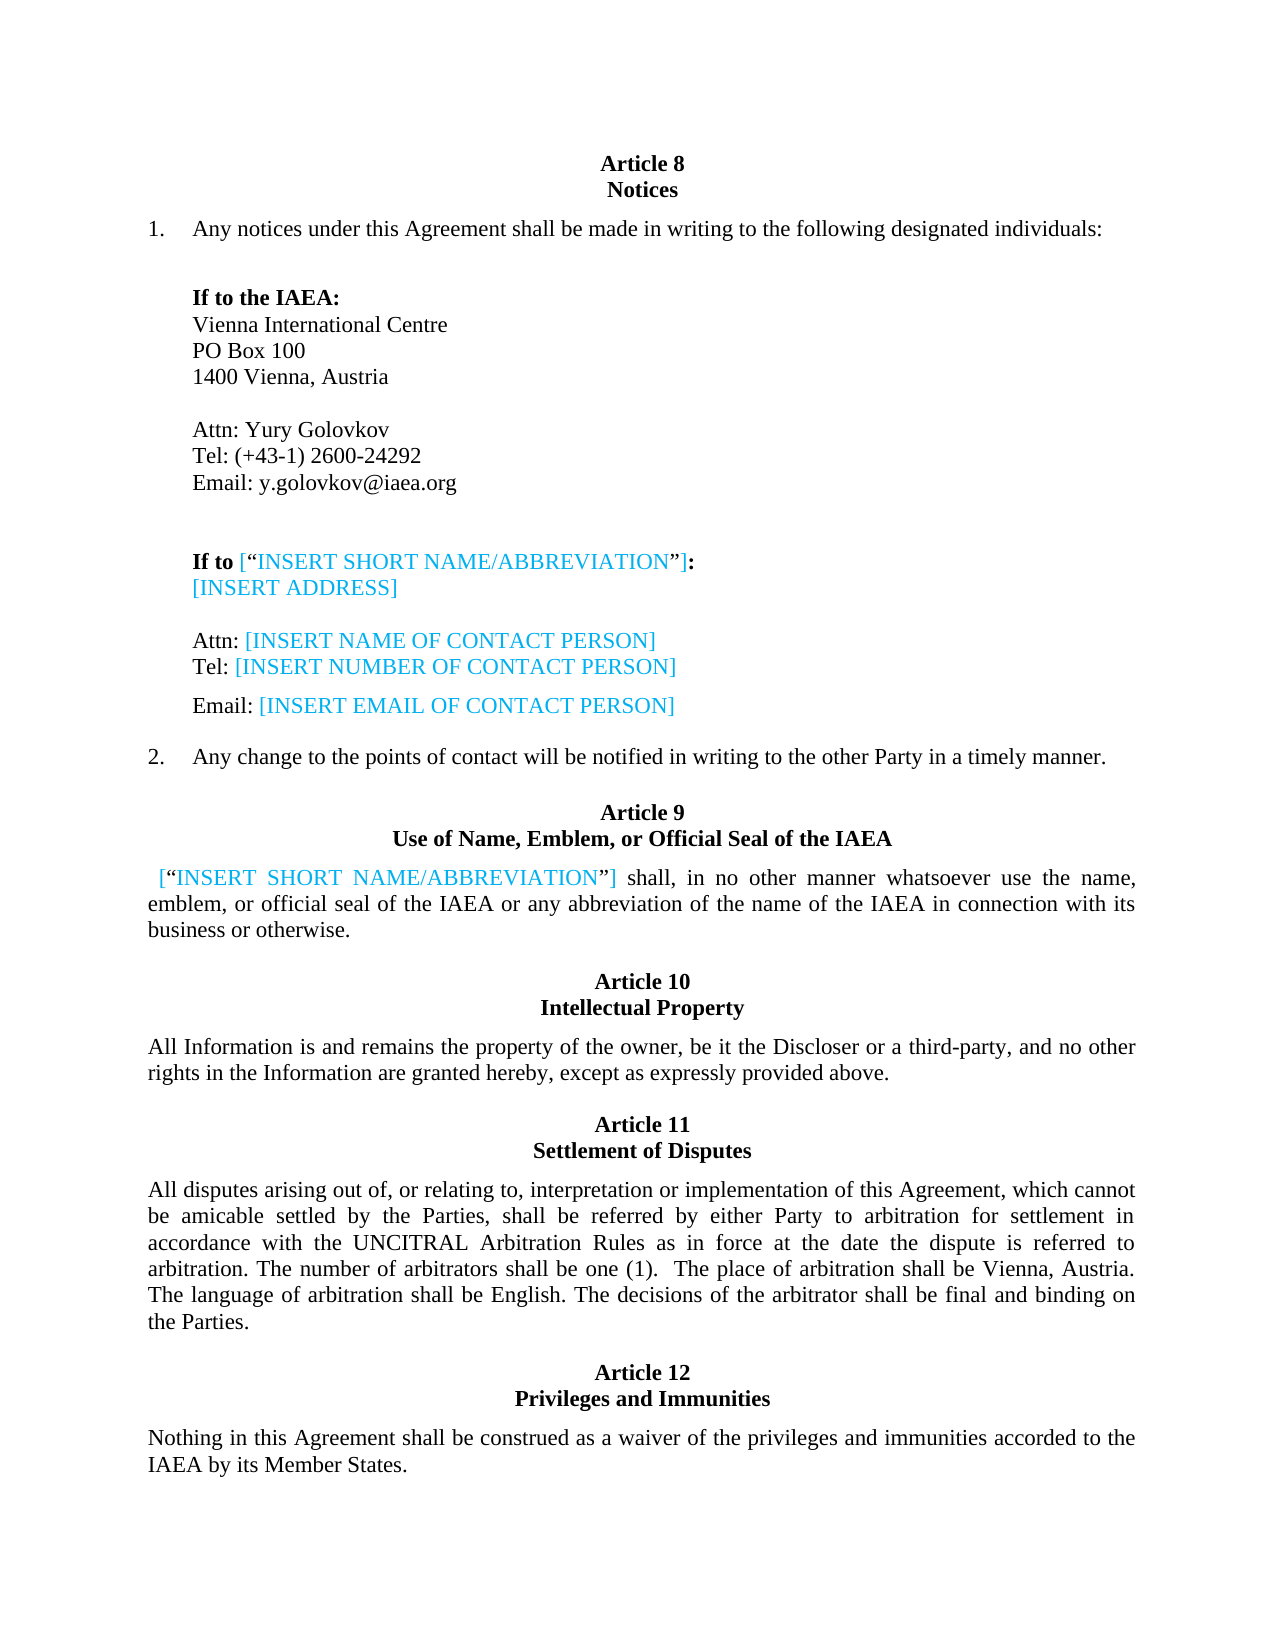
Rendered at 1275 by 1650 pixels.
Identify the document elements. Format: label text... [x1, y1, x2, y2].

text Intellectual Property [148, 994, 1137, 1021]
text [“INSERT SHORT NAME/ABBREVIATION”] shall, in no other manner whatsoever use the name, emblem, or official seal of the IAEA or any abbreviation of the name of the IAEA in connection with its business or otherwise. [148, 864, 1137, 943]
text Email: y.golovkov@iaea.org [192, 469, 1137, 495]
text Attn: [INSERT NAME OF CONTACT PERSON] [192, 627, 1137, 653]
list Any change to the points of contact will be notified in writing to the other Party in a timely manner. [148, 743, 1137, 770]
text Article 10 [148, 968, 1137, 994]
text Tel: [INSERT NUMBER OF CONTACT PERSON] [192, 653, 1137, 679]
text Vienna International Centre [192, 311, 1137, 337]
text PO Box 100 [192, 337, 1137, 363]
text Article 11 Settlement of Disputes [148, 1111, 1137, 1163]
text Nothing in this Agreement shall be construed as a waiver of the privileges and immunities accorded to the IAEA by its Member States. [148, 1424, 1137, 1477]
text Attn: Yury Golovkov [192, 416, 1137, 442]
text All disputes arising out of, or relating to, interpretation or implementation of this Agreement, which cannot be amicable settled by the Parties, shall be referred by either Party to arbitration for settlement in accordance with the UNCITRAL Arbitration Rules as in force at the date the dispute is referred to arbitration. The number of arbitrators shall be one (1). The place of arbitration shall be Vienna, Austria. The language of arbitration shall be English. The decisions of the arbitrator shall be final and binding on the Parties. [148, 1176, 1137, 1334]
text Article 9 Use of Name, Emblem, or Official Seal of the IAEA [148, 799, 1137, 851]
text [INSERT ADDRESS] [192, 574, 1137, 601]
list Any notices under this Agreement shall be made in writing to the following designated individuals: [148, 215, 1137, 242]
text 1400 Vienna, Austria [192, 363, 1137, 390]
text Privileges and Immunities [148, 1386, 1137, 1412]
text Email: [INSERT EMAIL OF CONTACT PERSON] [192, 692, 1137, 718]
text Article 12 [148, 1359, 1137, 1386]
text All Information is and remains the property of the owner, be it the Discloser or a third-party, and no other rights in the Information are granted hereby, except as expressly provided above. [148, 1033, 1137, 1086]
text If to the IAEA: [192, 284, 1137, 311]
text If to [“INSERT SHORT NAME/ABBREVIATION”]: [192, 548, 1137, 574]
text Article 8 [148, 150, 1137, 176]
text Notices [148, 176, 1137, 203]
text Tel: (+43-1) 2600-24292 [192, 442, 1137, 469]
